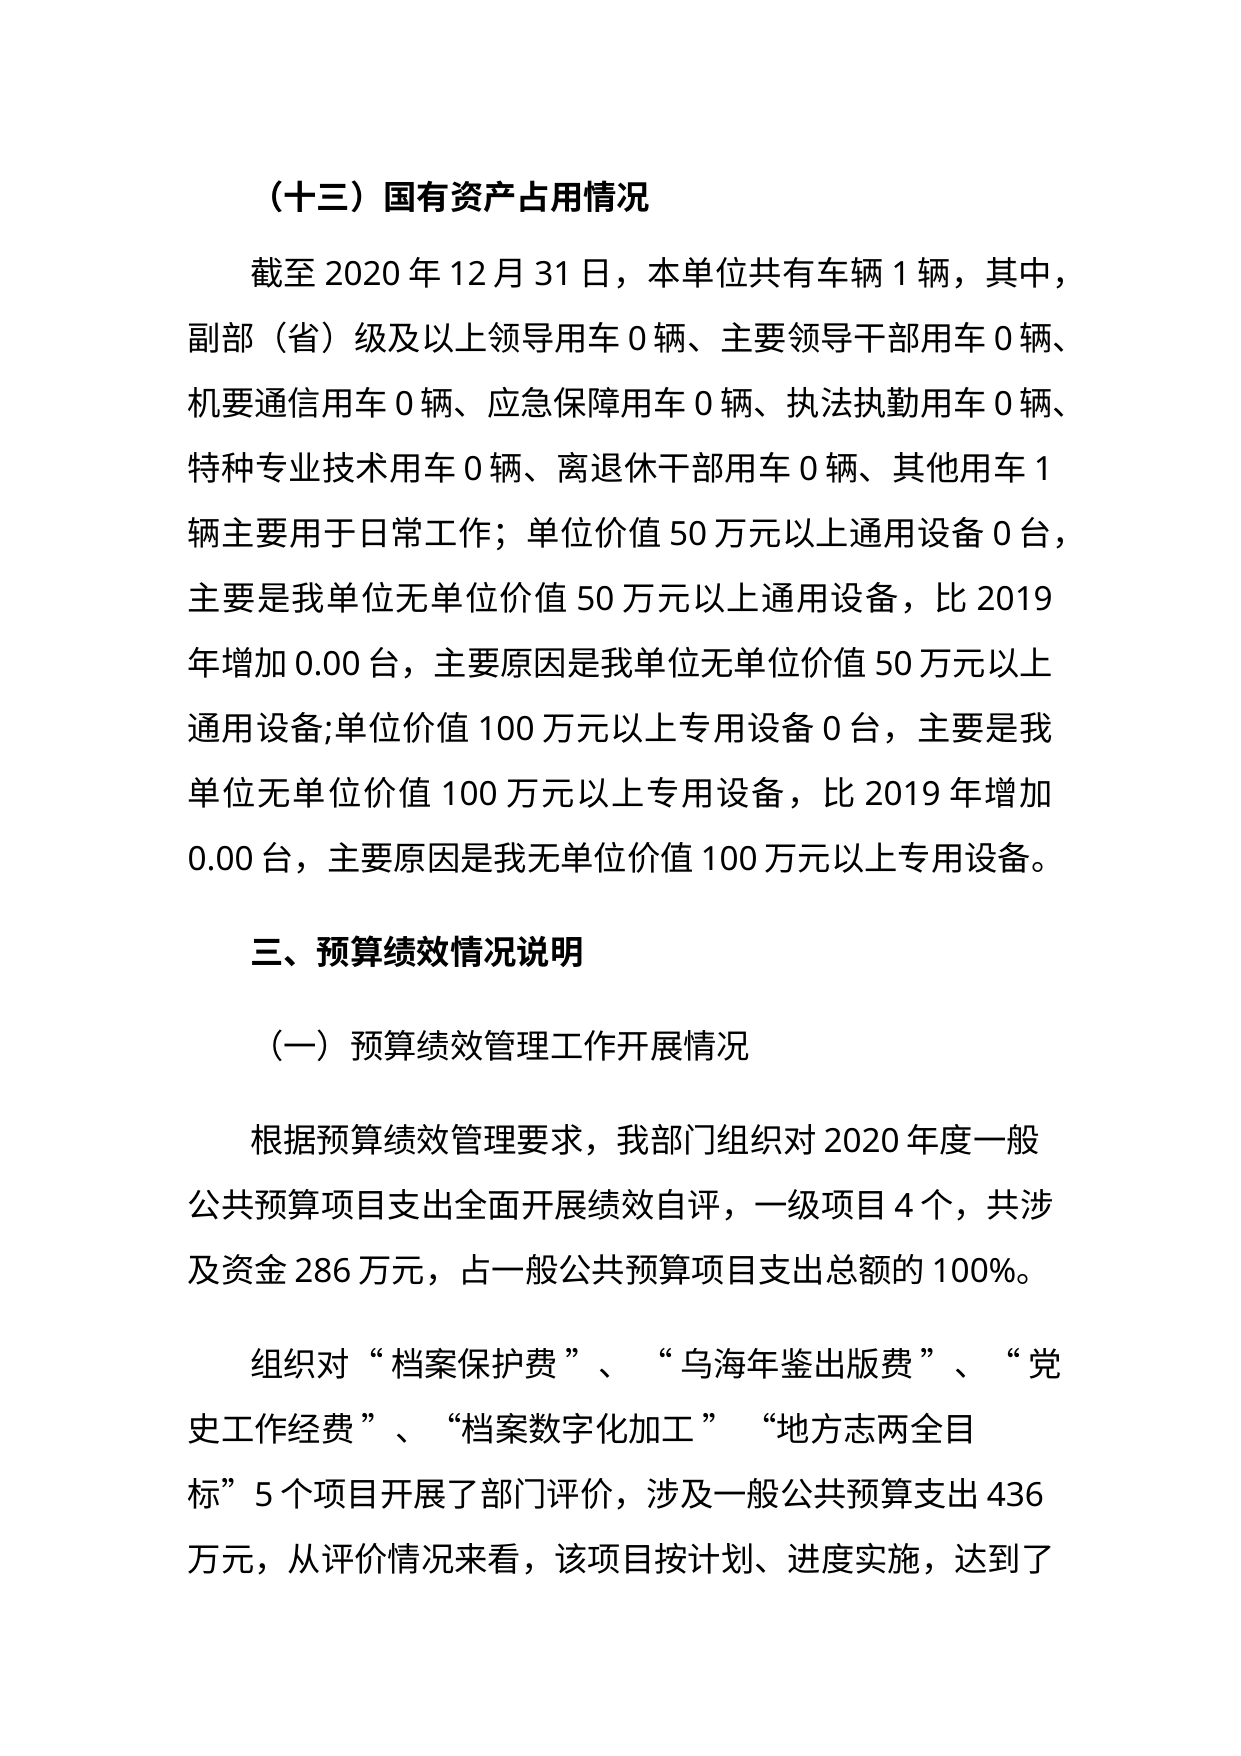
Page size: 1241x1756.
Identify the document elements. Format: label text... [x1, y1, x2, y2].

text 根据预算绩效管理要求，我部门组织对2020年度一般公共预算项目支出全面开展绩效自评，一级项目4个，共涉及资金286万元，占一般公共预算项目支出总额的100%。 [187, 1106, 1061, 1301]
text 截至2020年12月31日，本单位共有车辆1辆，其中，副部（省）级及以上领导用车0辆、主要领导干部用车0辆、机要通信用车0辆、应急保障用车0辆、执法执勤用车0辆、特种专业技术用车0辆、离退休干部用车0辆、其他用车1辆主要用于日常工作；单位价值50万元以上通用设备0台，主要是我单位无单位价值50万元以上通用设备，比2019年增加0.00台，主要原因是我单位无单位价值50万元以上通用设备;单位价值100万元以上专用设备0台，主要是我单位无单位价值100万元以上专用设备，比2019年增加0.00台，主要原因是我无单位价值100万元以上专用设备。 [187, 238, 1053, 888]
text 三、预算绩效情况说明 [187, 917, 1053, 982]
text （一）预算绩效管理工作开展情况 [187, 1011, 1053, 1076]
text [187, 1330, 1061, 1590]
text （十三）国有资产占用情况 [187, 163, 1053, 228]
